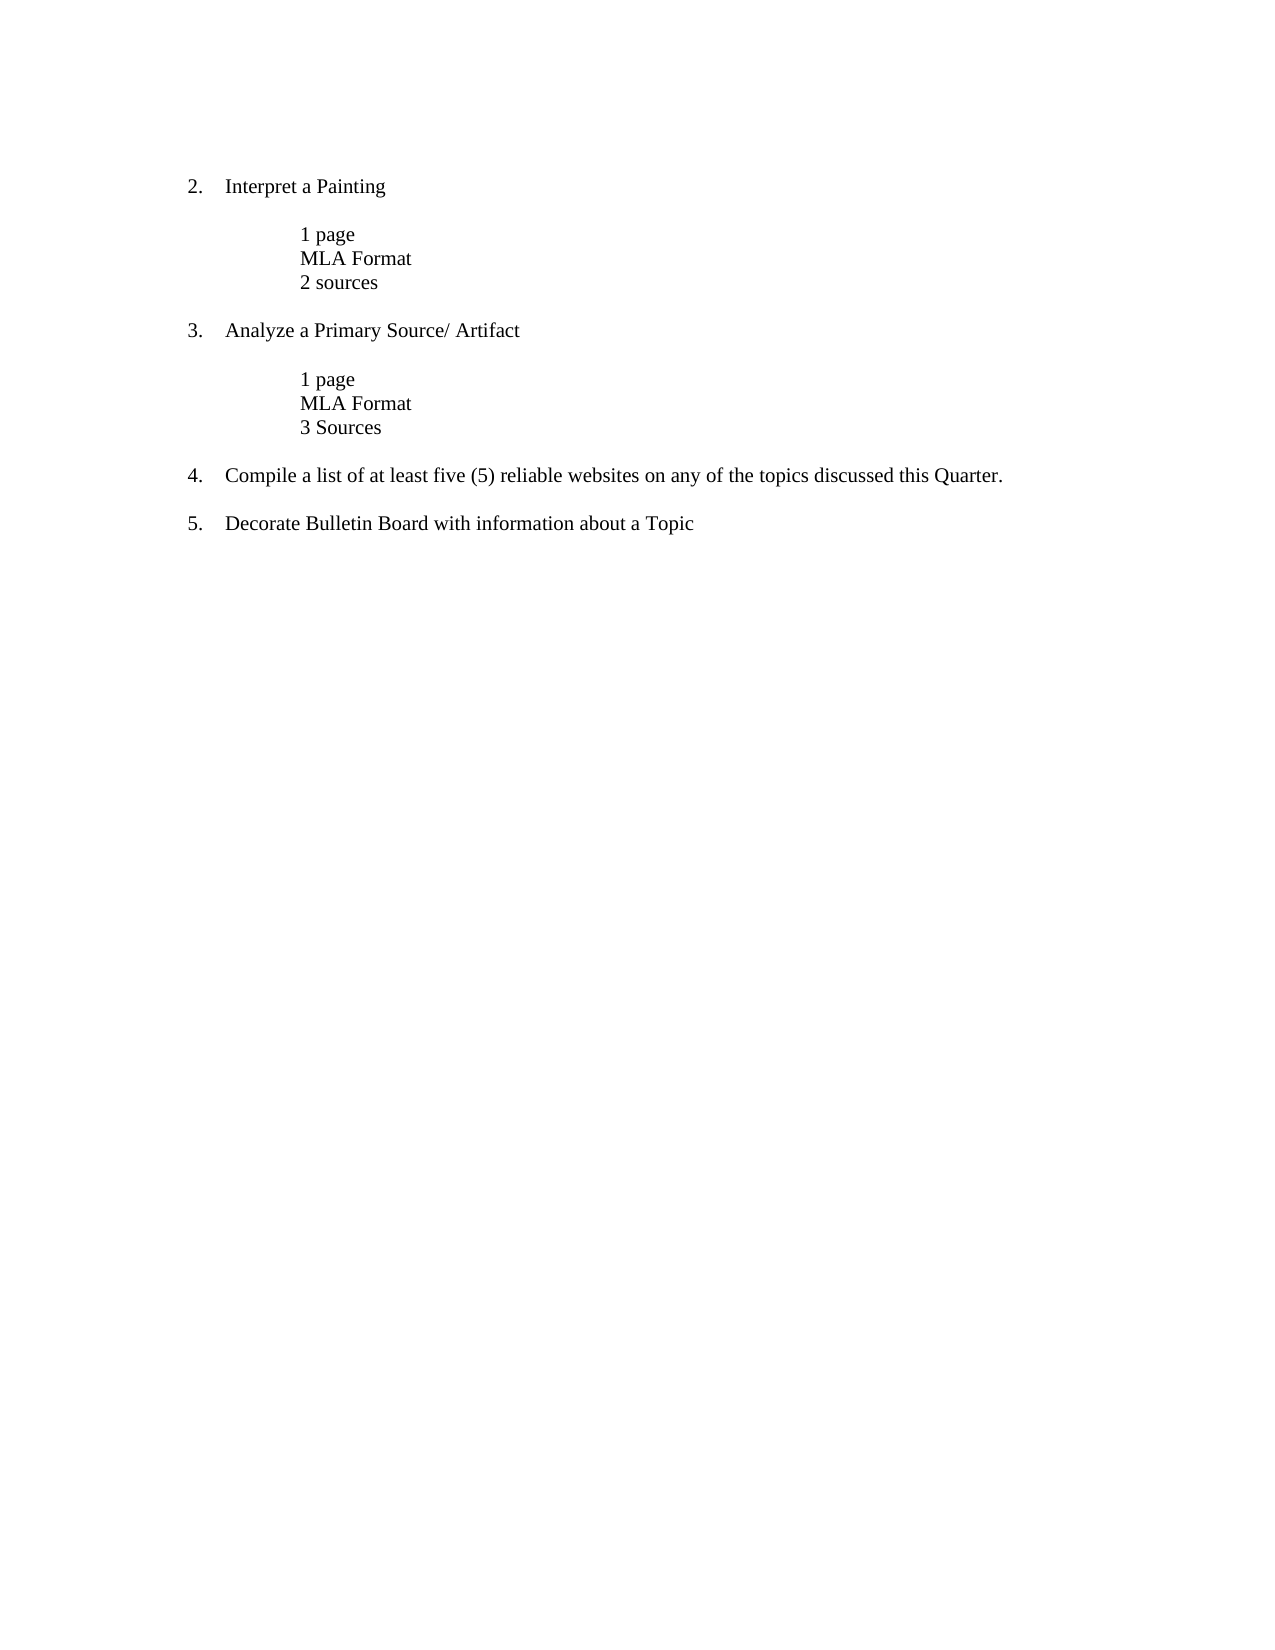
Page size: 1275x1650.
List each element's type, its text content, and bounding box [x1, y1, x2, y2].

text 2 sources [300, 270, 1125, 294]
list 3 Sources [300, 415, 1125, 439]
list Compile a list of at least five (5) reliable websites on any of the topics discussed this Quarter. [187, 463, 1125, 487]
list Decorate Bulletin Board with information about a Topic [187, 511, 1125, 535]
list Interpret a Painting [187, 174, 1125, 198]
text 1 page [300, 222, 1125, 246]
list Analyze a Primary Source/ Artifact [187, 318, 1125, 342]
list MLA Format [300, 391, 1125, 415]
text MLA Format [300, 246, 1125, 270]
list 1 page [300, 367, 1125, 391]
